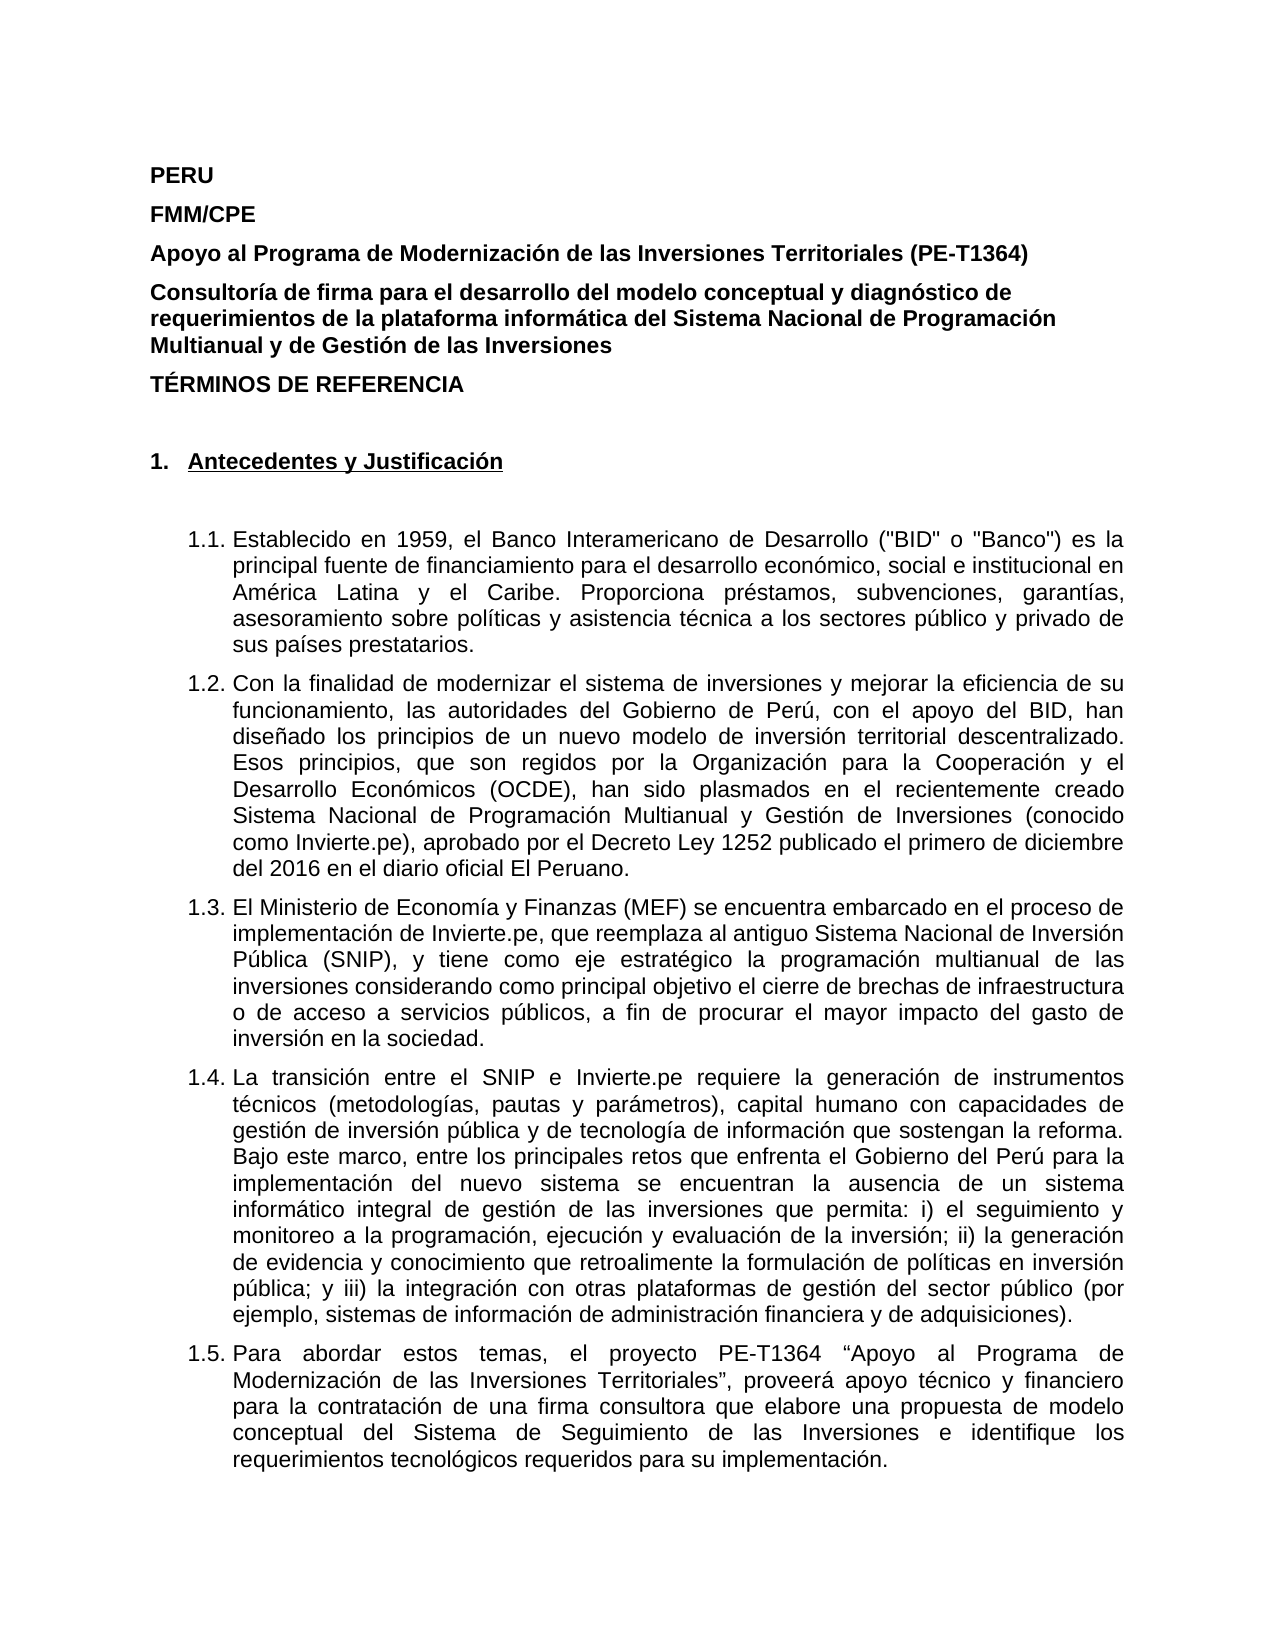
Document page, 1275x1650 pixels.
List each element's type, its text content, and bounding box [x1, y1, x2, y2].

subtitle FMM/CPE [150, 201, 1125, 228]
subtitle TÉRMINOS DE REFERENCIA [150, 371, 1125, 397]
list El Ministerio de Economía y Finanzas (MEF) se encuentra embarcado en el proceso de implementación de Invierte.pe, que reemplaza al antiguo Sistema Nacional de Inversión Pública (SNIP), y tiene como eje estratégico la programación multianual de las inversiones considerando como principal objetivo el cierre de brechas de infraestructura o de acceso a servicios públicos, a fin de procurar el mayor impacto del gasto de inversión en la sociedad. [187, 894, 1125, 1052]
list Con la finalidad de modernizar el sistema de inversiones y mejorar la eficiencia de su funcionamiento, las autoridades del Gobierno de Perú, con el apoyo del BID, han diseñado los principios de un nuevo modelo de inversión territorial descentralizado. Esos principios, que son regidos por la Organización para la Cooperación y el Desarrollo Económicos (OCDE), han sido plasmados en el recientemente creado Sistema Nacional de Programación Multianual y Gestión de Inversiones (conocido como Invierte.pe), aprobado por el Decreto Ley 1252 publicado el primero de diciembre del 2016 en el diario oficial El Peruano. [187, 670, 1125, 881]
list Antecedentes y Justificación [150, 448, 1125, 475]
list Establecido en 1959, el Banco Interamericano de Desarrollo ("BID" o "Banco") es la principal fuente de financiamiento para el desarrollo económico, social e institucional en América Latina y el Caribe. Proporciona préstamos, subvenciones, garantías, asesoramiento sobre políticas y asistencia técnica a los sectores público y privado de sus países prestatarios. [187, 526, 1125, 658]
list La transición entre el SNIP e Invierte.pe requiere la generación de instrumentos técnicos (metodologías, pautas y parámetros), capital humano con capacidades de gestión de inversión pública y de tecnología de información que sostengan la reforma. Bajo este marco, entre los principales retos que enfrenta el Gobierno del Perú para la implementación del nuevo sistema se encuentran la ausencia de un sistema informático integral de gestión de las inversiones que permita: i) el seguimiento y monitoreo a la programación, ejecución y evaluación de la inversión; ii) la generación de evidencia y conocimiento que retroalimente la formulación de políticas en inversión pública; y iii) la integración con otras plataformas de gestión del sector público (por ejemplo, sistemas de información de administración financiera y de adquisiciones). [187, 1064, 1125, 1328]
subtitle PERU [150, 162, 1125, 189]
text Consultoría de firma para el desarrollo del modelo conceptual y diagnóstico de requerimientos de la plataforma informática del Sistema Nacional de Programación Multianual y de Gestión de las Inversiones [150, 279, 1125, 358]
list Apoyo al Programa de Modernización de las Inversiones Territoriales (PE-T1364) [150, 240, 1125, 267]
list Para abordar estos temas, el proyecto PE-T1364 “Apoyo al Programa de Modernización de las Inversiones Territoriales”, proveerá apoyo técnico y financiero para la contratación de una firma consultora que elabore una propuesta de modelo conceptual del Sistema de Seguimiento de las Inversiones e identifique los requerimientos tecnológicos requeridos para su implementación. [187, 1340, 1125, 1472]
